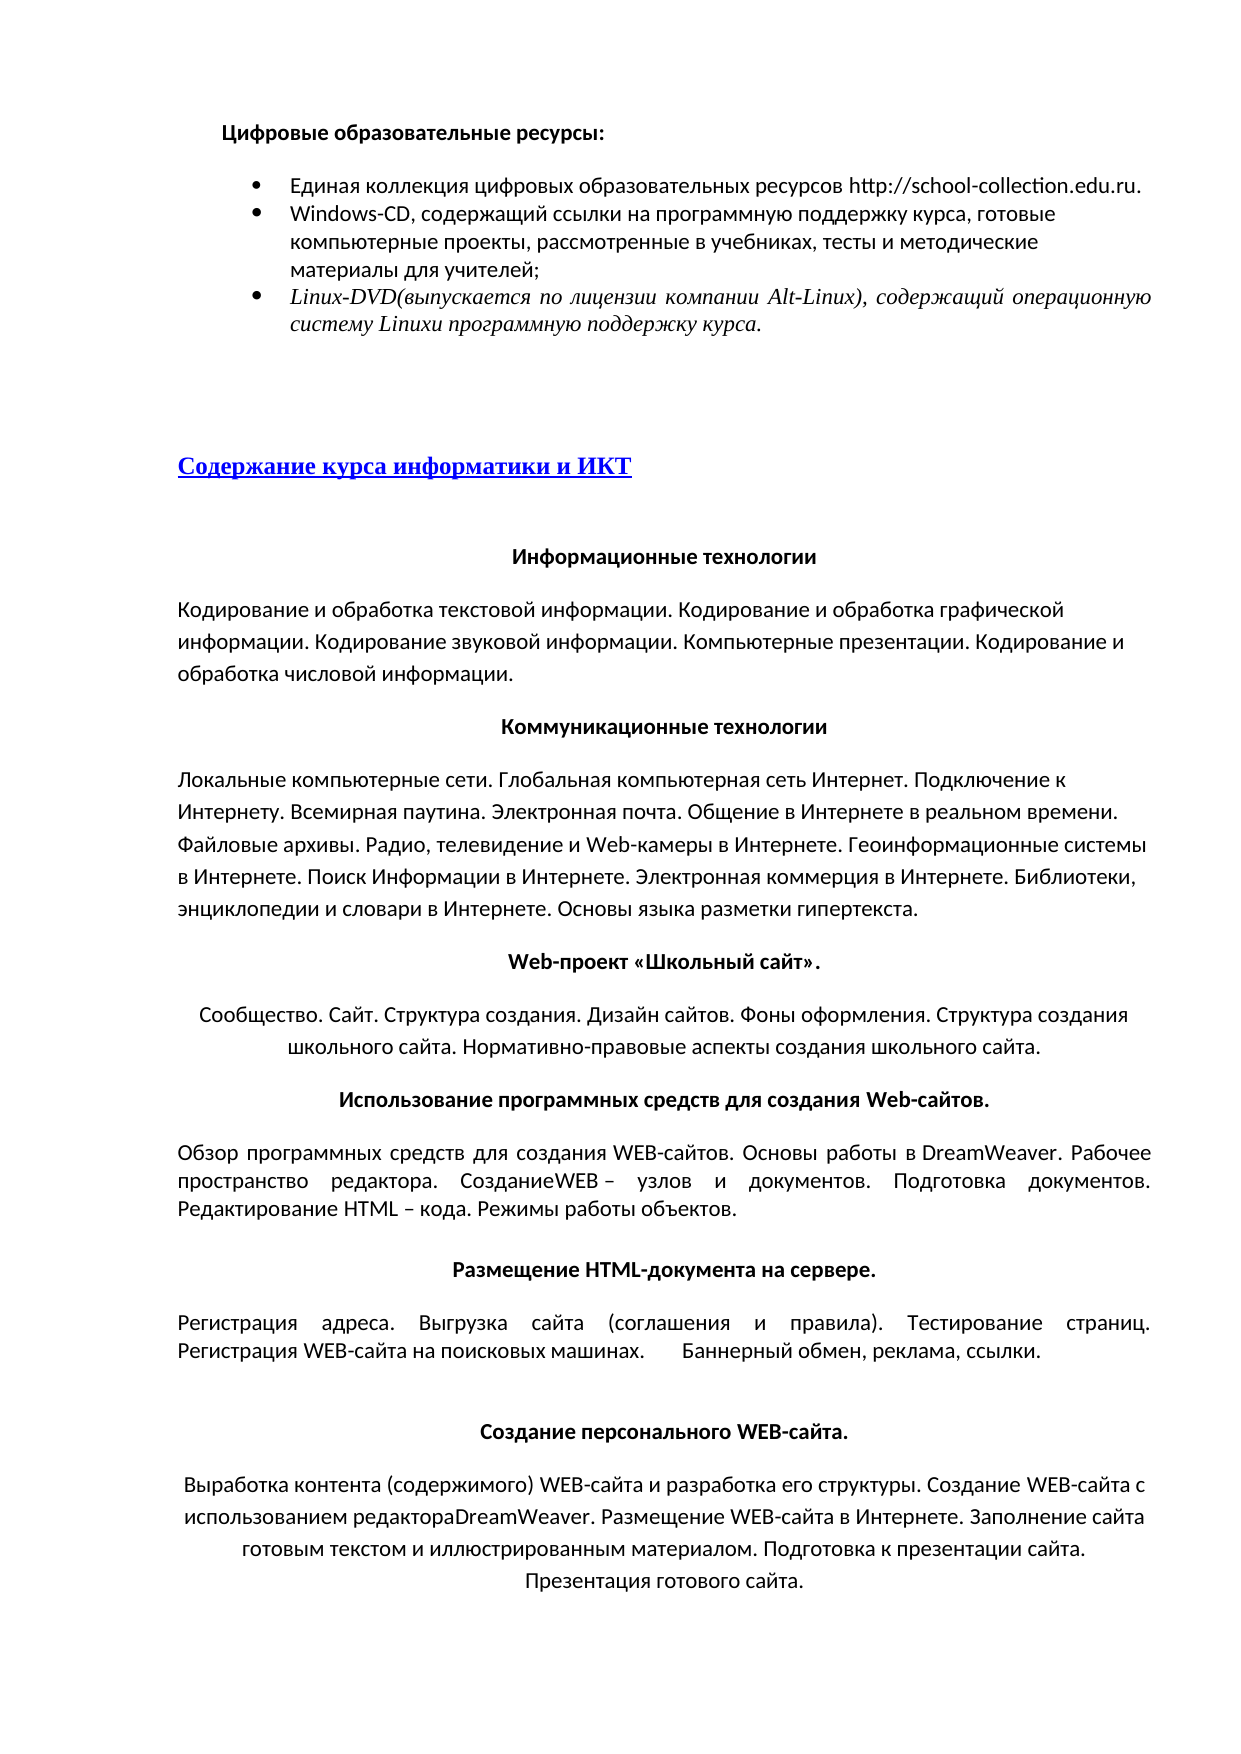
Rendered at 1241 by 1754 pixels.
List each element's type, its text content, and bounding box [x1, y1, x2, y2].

text Цифровые образовательные ресурсы: [222, 118, 1152, 146]
text Создание персонального WEB-сайта. [177, 1417, 1152, 1445]
text Размещение HTML-документа на сервере. [177, 1255, 1152, 1283]
list Linux-DVD(выпускается по лицензии компании Alt-Linux), содержащий операционную систему Linuxи программную поддержку курса. [252, 283, 1152, 336]
list Единая коллекция цифровых образовательных ресурсов http://school-collection.edu.ru. [252, 171, 1152, 199]
text Коммуникационные технологии [177, 712, 1152, 740]
list Windows-CD, содержащий ссылки на программную поддержку курса, готовые компьютерные проекты, рассмотренные в учебниках, тесты и методические материалы для учителей; [252, 199, 1152, 283]
text Содержание курса информатики и ИКТ [177, 451, 1152, 480]
text Регистрация адреса. Выгрузка сайта (соглашения и правила). Тестирование страниц. Регистрация WEB-сайта на поисковых машинах. Баннерный обмен, реклама, ссылки. [177, 1308, 1152, 1364]
text Использование программных средств для создания Web-сайтов. [177, 1085, 1152, 1113]
text Обзор программных средств для создания WEB-сайтов. Основы работы в DreamWeaver. Рабочее пространство редактора. СозданиеWEB – узлов и документов. Подготовка документов. Редактирование HTML – кода. Режимы работы объектов. [177, 1138, 1152, 1222]
text Web-проект «Школьный сайт». [177, 947, 1152, 975]
text Выработка контента (содержимого) WEB-сайта и разработка его структуры. Создание WEB-сайта с использованием редактораDreamWeaver. Размещение WEB-сайта в Интернете. Заполнение сайта готовым текстом и иллюстрированным материалом. Подготовка к презентации сайта. Презентация готового сайта. [177, 1470, 1152, 1594]
text Локальные компьютерные сети. Глобальная компьютерная сеть Интернет. Подключение к Интернету. Всемирная паутина. Электронная почта. Общение в Интернете в реальном времени. Файловые архивы. Радио, телевидение и Web-камеры в Интернете. Геоинформационные системы в Интернете. Поиск Информации в Интернете. Электронная коммерция в Интернете. Библиотеки, энциклопедии и словари в Интернете. Основы языка разметки гипертекста. [177, 765, 1152, 922]
text Кодирование и обработка текстовой информации. Кодирование и обработка графической информации. Кодирование звуковой информации. Компьютерные презентации. Кодирование и обработка числовой информации. [177, 595, 1152, 687]
text Сообщество. Сайт. Структура создания. Дизайн сайтов. Фоны оформления. Структура создания школьного сайта. Нормативно-правовые аспекты создания школьного сайта. [177, 1000, 1152, 1060]
text Информационные технологии [177, 542, 1152, 570]
